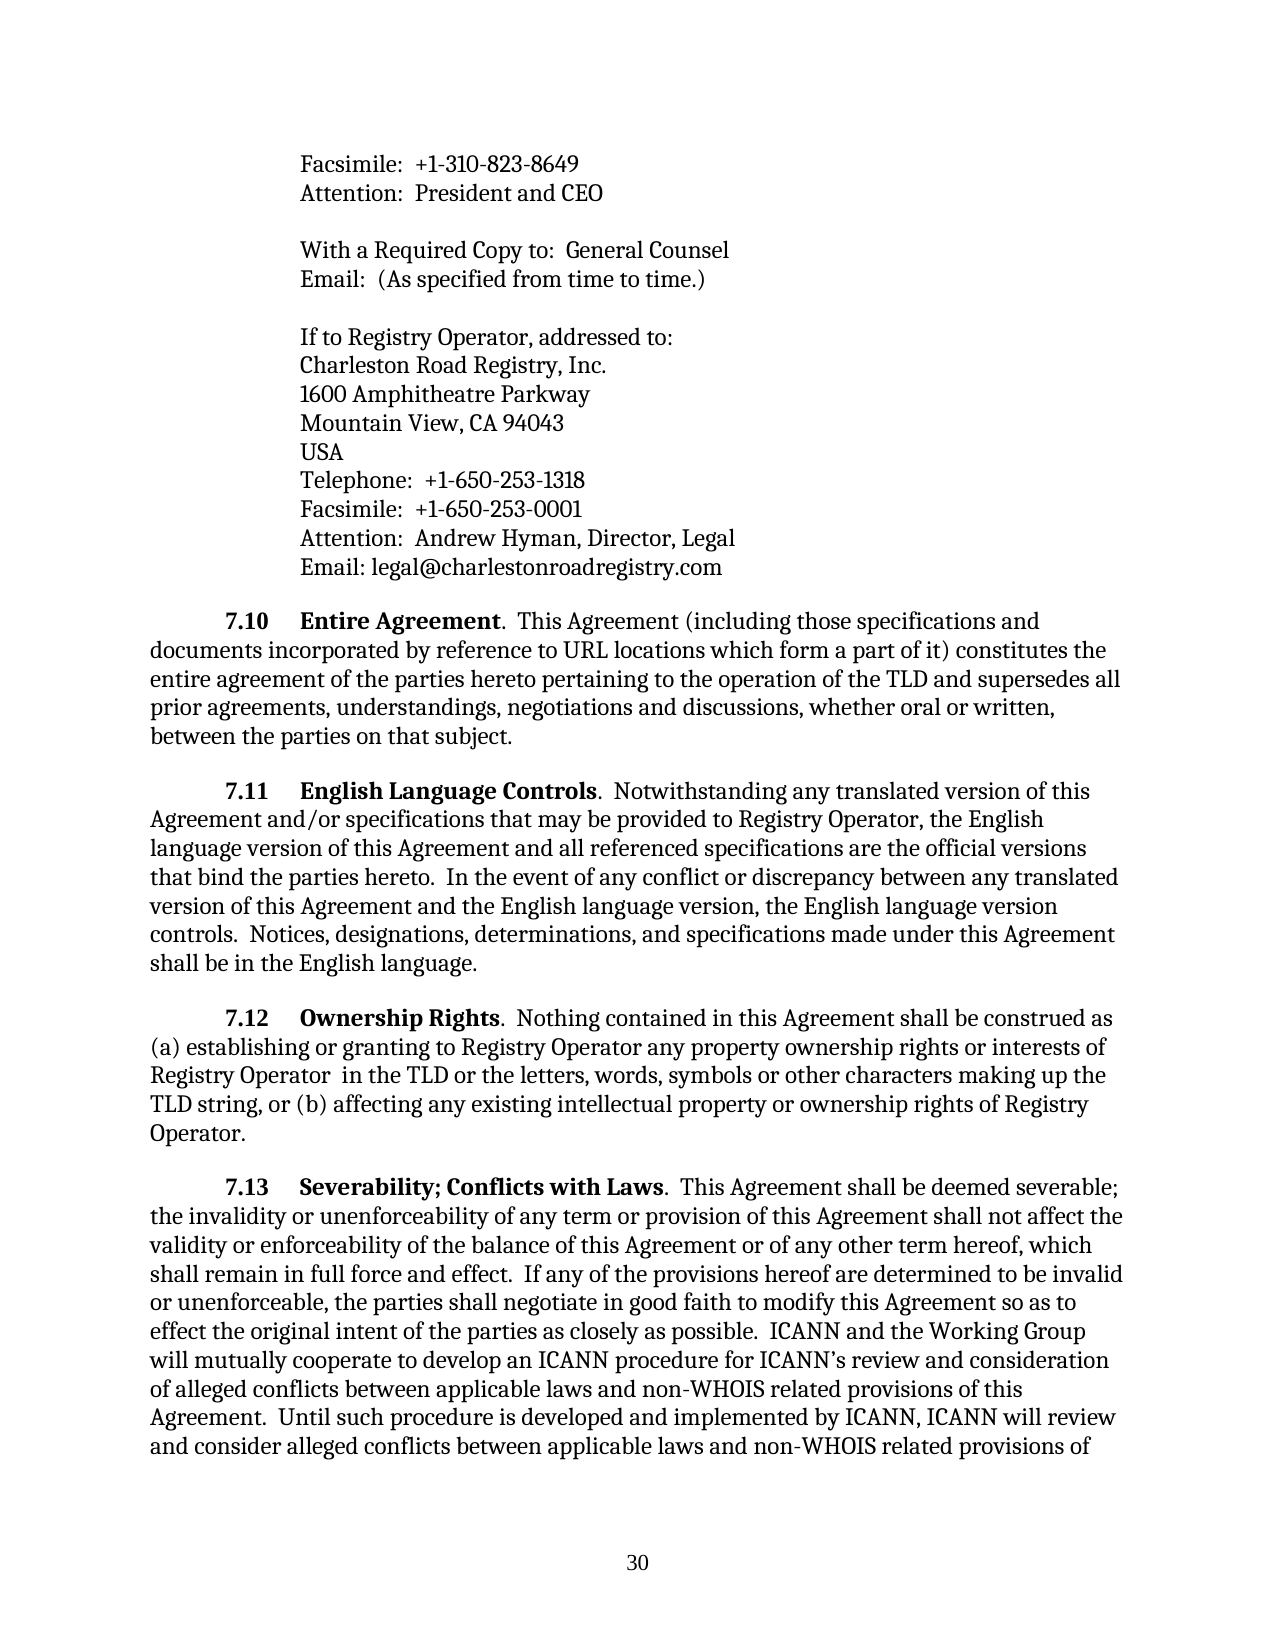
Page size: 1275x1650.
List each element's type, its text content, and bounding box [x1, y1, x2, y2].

text English Language Controls. Notwithstanding any translated version of this Agreement and/or specifications that may be provided to Registry Operator, the English language version of this Agreement and all referenced specifications are the official versions that bind the parties hereto. In the event of any conflict or discrepancy between any translated version of this Agreement and the English language version, the English language version controls. Notices, designations, determinations, and specifications made under this Agreement shall be in the English language. [150, 776, 1125, 978]
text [150, 1172, 1125, 1461]
text USA [300, 437, 1125, 466]
text Email: legal@charlestonroadregistry.com [300, 552, 1125, 581]
text Ownership Rights. Nothing contained in this Agreement shall be construed as (a) establishing or granting to Registry Operator any property ownership rights or interests of Registry Operator in the TLD or the letters, words, symbols or other characters making up the TLD string, or (b) affecting any existing intellectual property or ownership rights of Registry Operator. [150, 1003, 1125, 1147]
text Entire Agreement. This Agreement (including those specifications and documents incorporated by reference to URL locations which form a part of it) constitutes the entire agreement of the parties hereto pertaining to the operation of the TLD and supersedes all prior agreements, understandings, negotiations and discussions, whether oral or written, between the parties on that subject. [150, 606, 1125, 751]
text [300, 150, 1125, 409]
text Telephone: +1-650-253-1318 Facsimile: +1-650-253-0001 Attention: Andrew Hyman, Director, Legal [300, 466, 1125, 552]
text Mountain View, CA 94043 [300, 409, 1125, 437]
